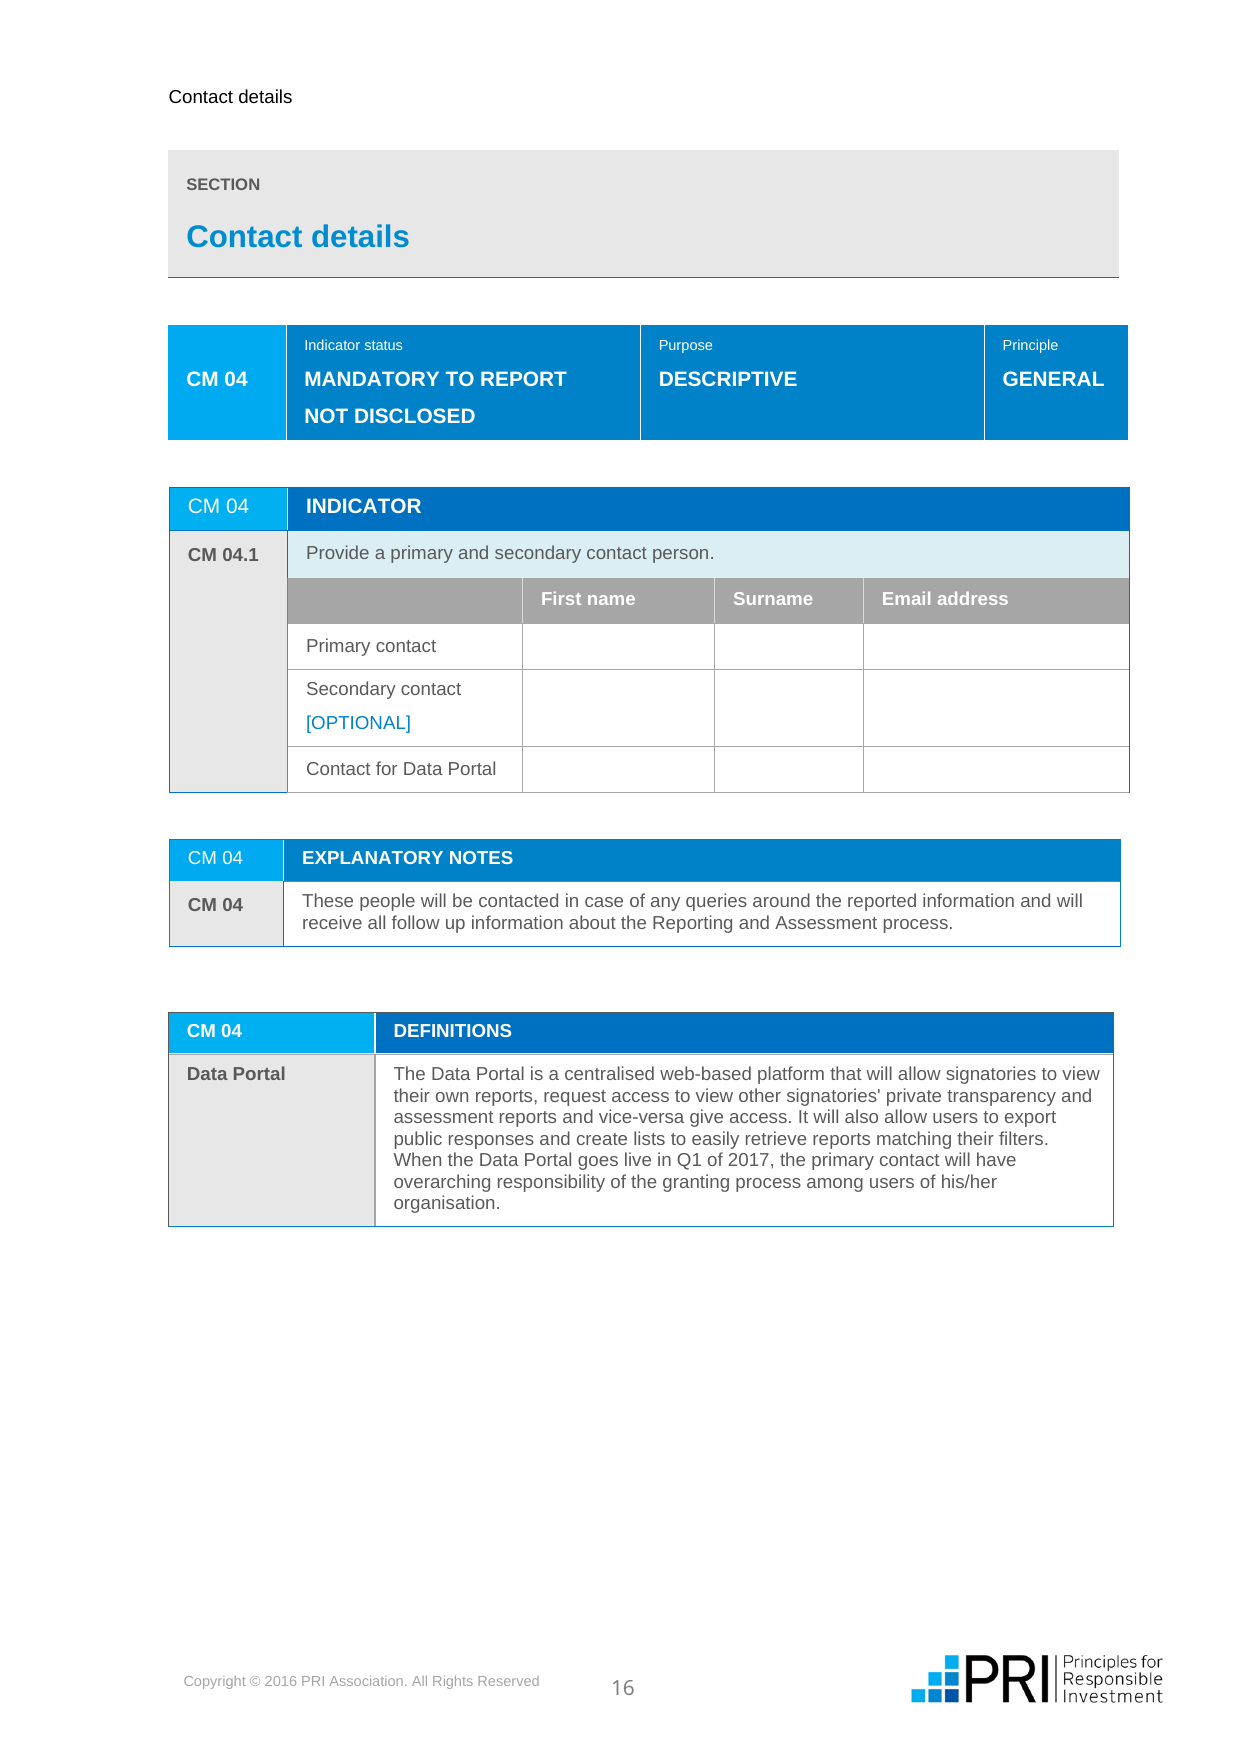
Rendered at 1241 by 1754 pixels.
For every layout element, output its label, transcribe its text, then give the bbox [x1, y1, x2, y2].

table_cell [864, 747, 1129, 792]
table_cell Secondary contact [Optional] [288, 670, 522, 746]
table_cell [170, 578, 287, 792]
table_header CM 04 [169, 1013, 374, 1053]
table_cell [523, 747, 714, 792]
table_cell [523, 624, 714, 668]
table_header DEFINITIONS [376, 1013, 1113, 1053]
table_cell DESCRIPTIVE [641, 361, 984, 440]
table_cell GENERAL [985, 361, 1128, 440]
table_header Indicator status [287, 325, 640, 361]
table_cell CM 04.1 [170, 531, 287, 578]
table_header Principle [985, 325, 1128, 361]
table_cell [523, 670, 714, 746]
table_cell [715, 747, 863, 792]
table_cell [715, 670, 863, 746]
table_cell Contact for Data Portal [288, 747, 522, 792]
table_header [168, 325, 286, 361]
table_cell [288, 579, 522, 623]
table_cell [715, 624, 863, 668]
table_cell First name [523, 579, 714, 623]
table_cell [864, 624, 1129, 668]
table_cell Primary contact [288, 624, 522, 668]
table_header SECTION [168, 150, 1119, 193]
picture [686, 1613, 1240, 1753]
table_cell These people will be contacted in case of any queries around the reported information and will receive all follow up information about the Reporting and Assessment process. [284, 882, 1120, 946]
table_header EXPLANATORY NOTES [284, 840, 1120, 881]
table_cell CM 04 [170, 881, 283, 946]
table_header INDICATOR [288, 488, 1129, 530]
table_header CM 04 [170, 488, 287, 530]
table_cell [864, 670, 1129, 746]
table_cell Provide a primary and secondary contact person. [288, 531, 1129, 578]
table_cell MANDATORY TO REPORT NOT DISCLOSED [287, 361, 640, 440]
table_cell Data Portal [169, 1055, 374, 1226]
picture [405, 715, 409, 733]
table_cell The Data Portal is a centralised web-based platform that will allow signatories to view their own reports, request access to view other signatories' private transparency and assessment reports and vice-versa give access. It will also allow users to export public responses and create lists to easily retrieve reports matching their filters. When the Data Portal goes live in Q1 of 2017, the primary contact will have overarching responsibility of the granting process among users of his/her organisation. [376, 1055, 1113, 1226]
table_header Purpose [641, 325, 984, 361]
table_header CM 04 [170, 840, 283, 881]
table_cell CM 04 [168, 361, 286, 440]
table_cell Contact details [168, 194, 1119, 277]
table_cell Surname [715, 579, 863, 623]
picture [338, 716, 349, 729]
table_cell Email address [864, 579, 1129, 623]
